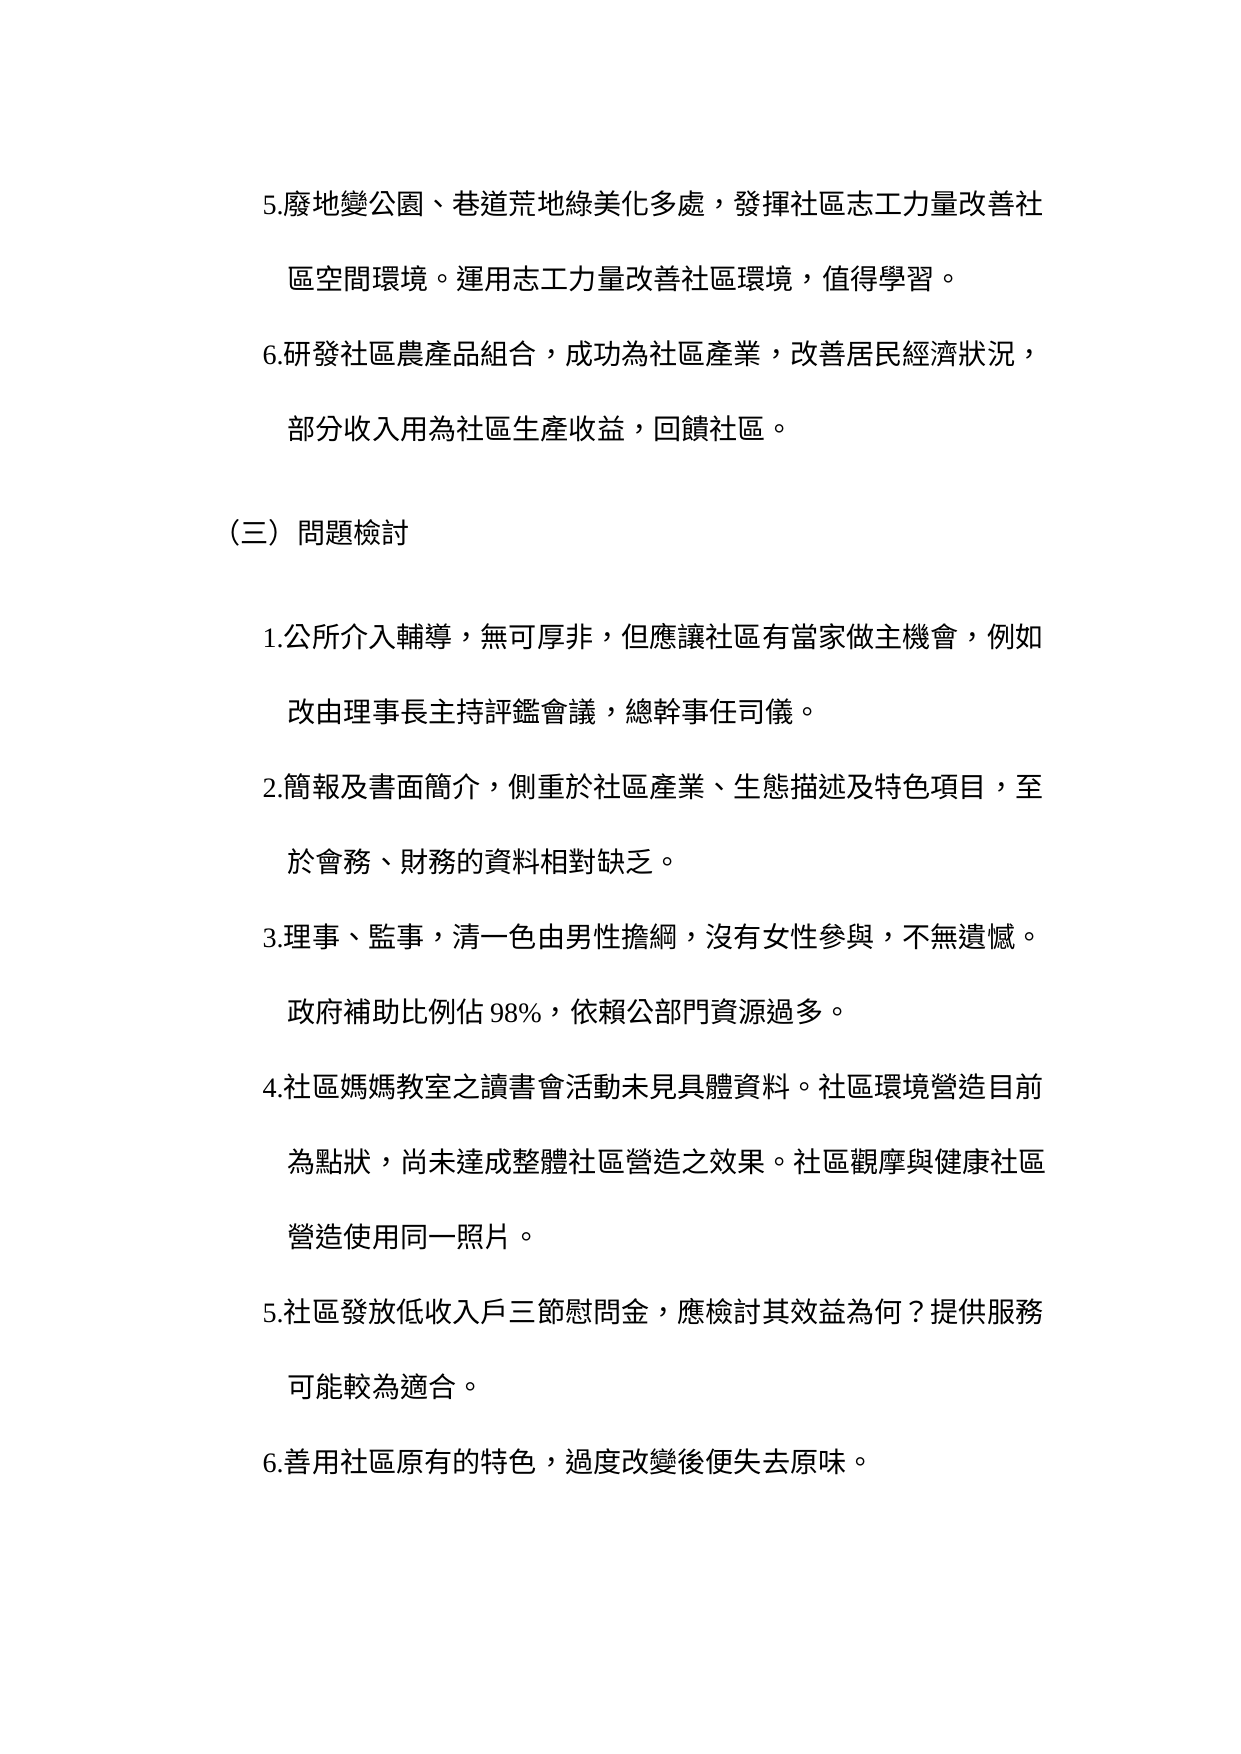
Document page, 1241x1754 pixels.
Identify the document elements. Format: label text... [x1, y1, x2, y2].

text 1.公所介入輔導，無可厚非，但應讓社區有當家做主機會，例如改由理事長主持評鑑會議，總幹事任司儀。 [262, 598, 1053, 748]
text 4.社區媽媽教室之讀書會活動未見具體資料。社區環境營造目前為點狀，尚未達成整體社區營造之效果。社區觀摩與健康社區營造使用同一照片。 [262, 1048, 1053, 1273]
text 6.善用社區原有的特色，過度改變後便失去原味。 [262, 1423, 1053, 1498]
text （三）問題檢討 [187, 494, 1053, 569]
text 6.研發社區農產品組合，成功為社區產業，改善居民經濟狀況，部分收入用為社區生產收益，回饋社區。 [262, 314, 1053, 464]
text 5.廢地變公園、巷道荒地綠美化多處，發揮社區志工力量改善社區空間環境。運用志工力量改善社區環境，值得學習。 [262, 164, 1053, 314]
text 5.社區發放低收入戶三節慰問金，應檢討其效益為何？提供服務可能較為適合。 [262, 1273, 1053, 1423]
text 3.理事、監事，清一色由男性擔綱，沒有女性參與，不無遺憾。政府補助比例佔98%，依賴公部門資源過多。 [262, 898, 1053, 1048]
text 2.簡報及書面簡介，側重於社區產業、生態描述及特色項目，至於會務、財務的資料相對缺乏。 [262, 748, 1053, 898]
